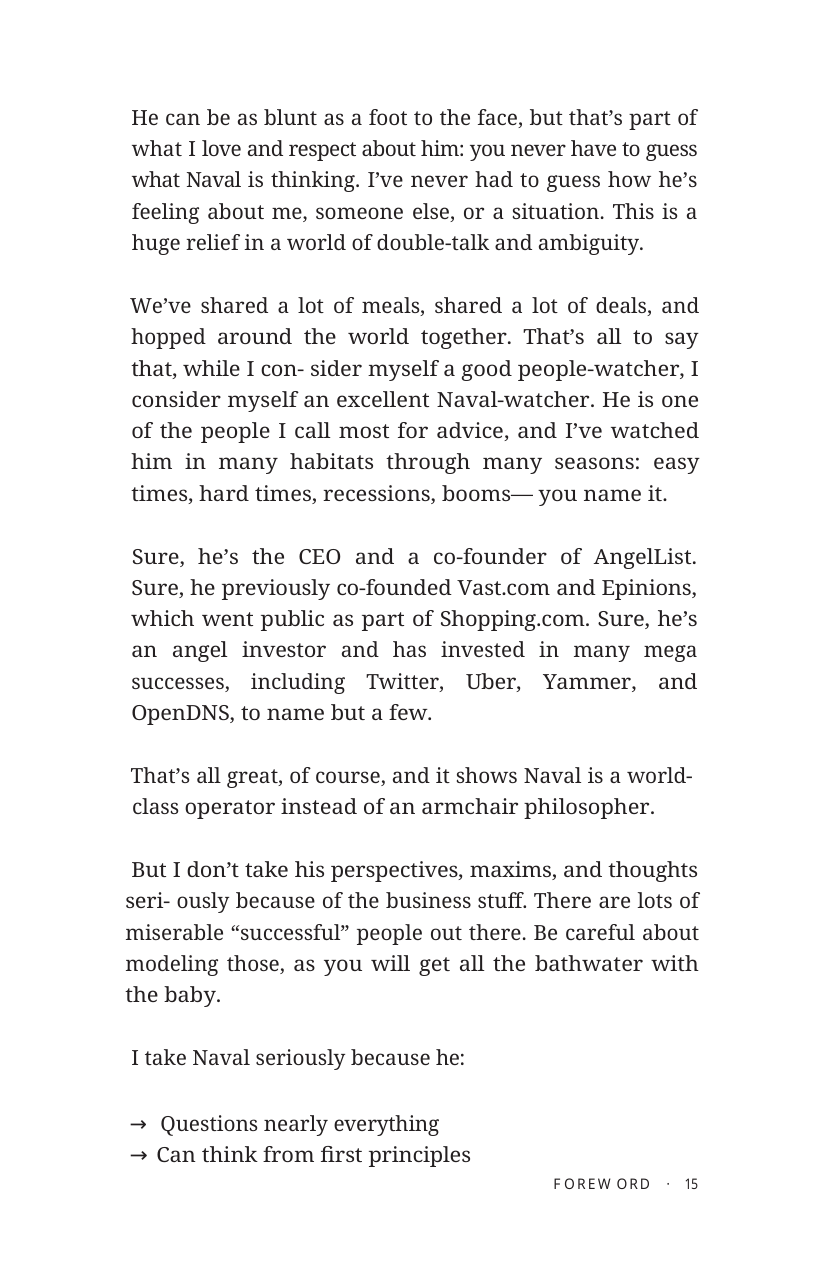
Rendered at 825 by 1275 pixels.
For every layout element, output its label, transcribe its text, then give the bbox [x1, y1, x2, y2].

text I take Naval seriously because he: [131, 1043, 712, 1072]
text That’s all great, of course, and it shows Naval is a world-class operator instead of an armchair philosopher. [130, 761, 693, 821]
text We’ve shared a lot of meals, shared a lot of deals, and hopped around the world together. That’s all to say that, while I con- sider myself a good people-watcher, I consider myself an excellent Naval-watcher. He is one of the people I call most for advice, and I’ve watched him in many habitats through many seasons: easy times, hard times, recessions, booms— you name it. [130, 291, 699, 507]
text → Questions nearly everything [129, 1106, 712, 1137]
text Sure, he’s the CEO and a co-founder of AngelList. Sure, he previously co-founded Vast.com and Epinions, which went public as part of Shopping.com. Sure, he’s an angel investor and has invested in many mega successes, including Twitter, Uber, Yammer, and OpenDNS, to name but a few. [131, 542, 698, 727]
text → Can think from first principles [129, 1137, 712, 1168]
text He can be as blunt as a foot to the face, but that’s part of what I love and respect about him: you never have to guess what Naval is thinking. I’ve never had to guess how he’s feeling about me, someone else, or a situation. This is a huge relief in a world of double-talk and ambiguity. [131, 103, 698, 257]
text But I don’t take his perspectives, maxims, and thoughts seri- ously because of the business stuff. There are lots of miserable “successful” people out there. Be careful about modeling those, as you will get all the bathwater with the baby. [125, 855, 699, 1009]
